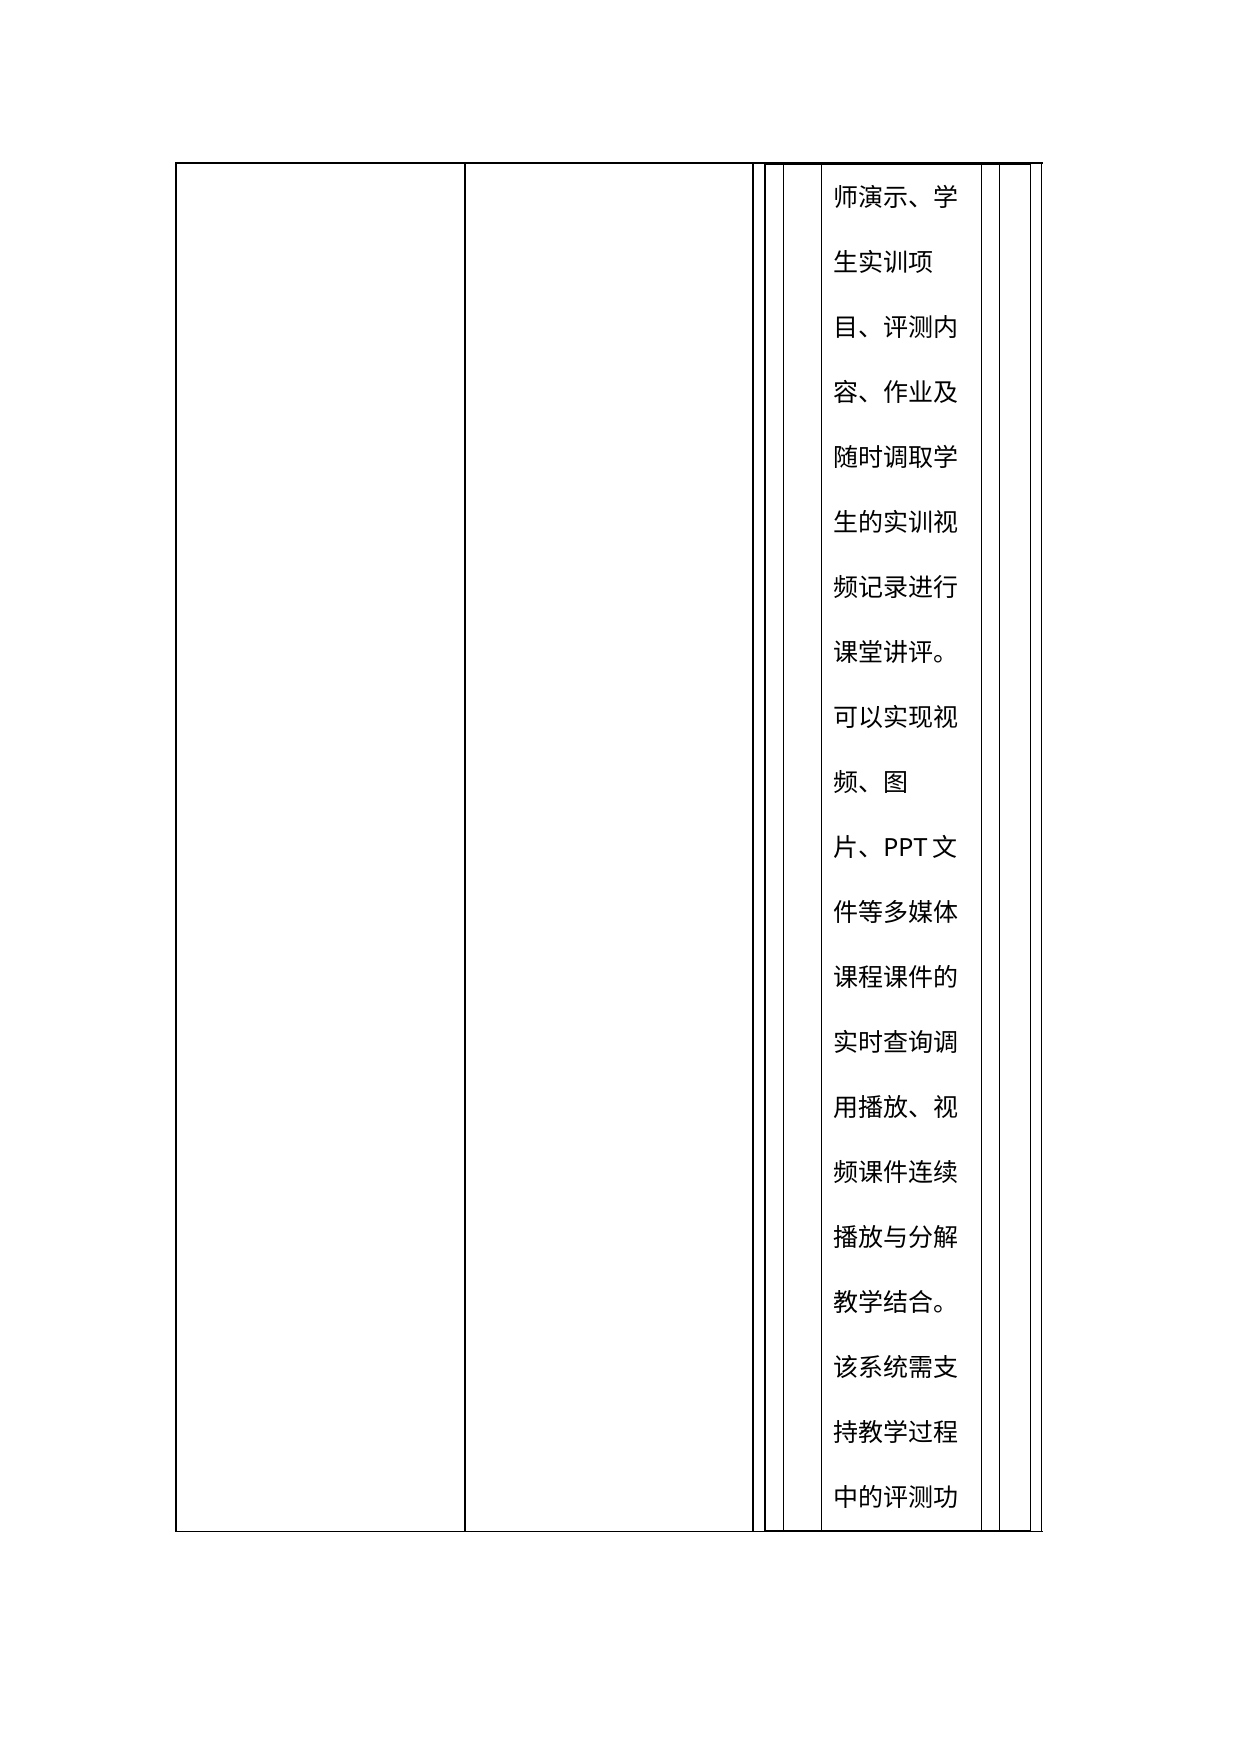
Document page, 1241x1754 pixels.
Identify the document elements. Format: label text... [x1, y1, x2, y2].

table_cell [1000, 165, 1030, 1530]
table_cell [466, 164, 752, 1531]
table_cell [1031, 164, 1041, 1531]
table_cell [784, 165, 821, 1530]
table_cell [754, 164, 764, 1531]
table_cell [766, 165, 783, 1530]
table_cell [982, 165, 999, 1530]
table_cell 1 [177, 164, 464, 1531]
table_cell [822, 165, 981, 1530]
